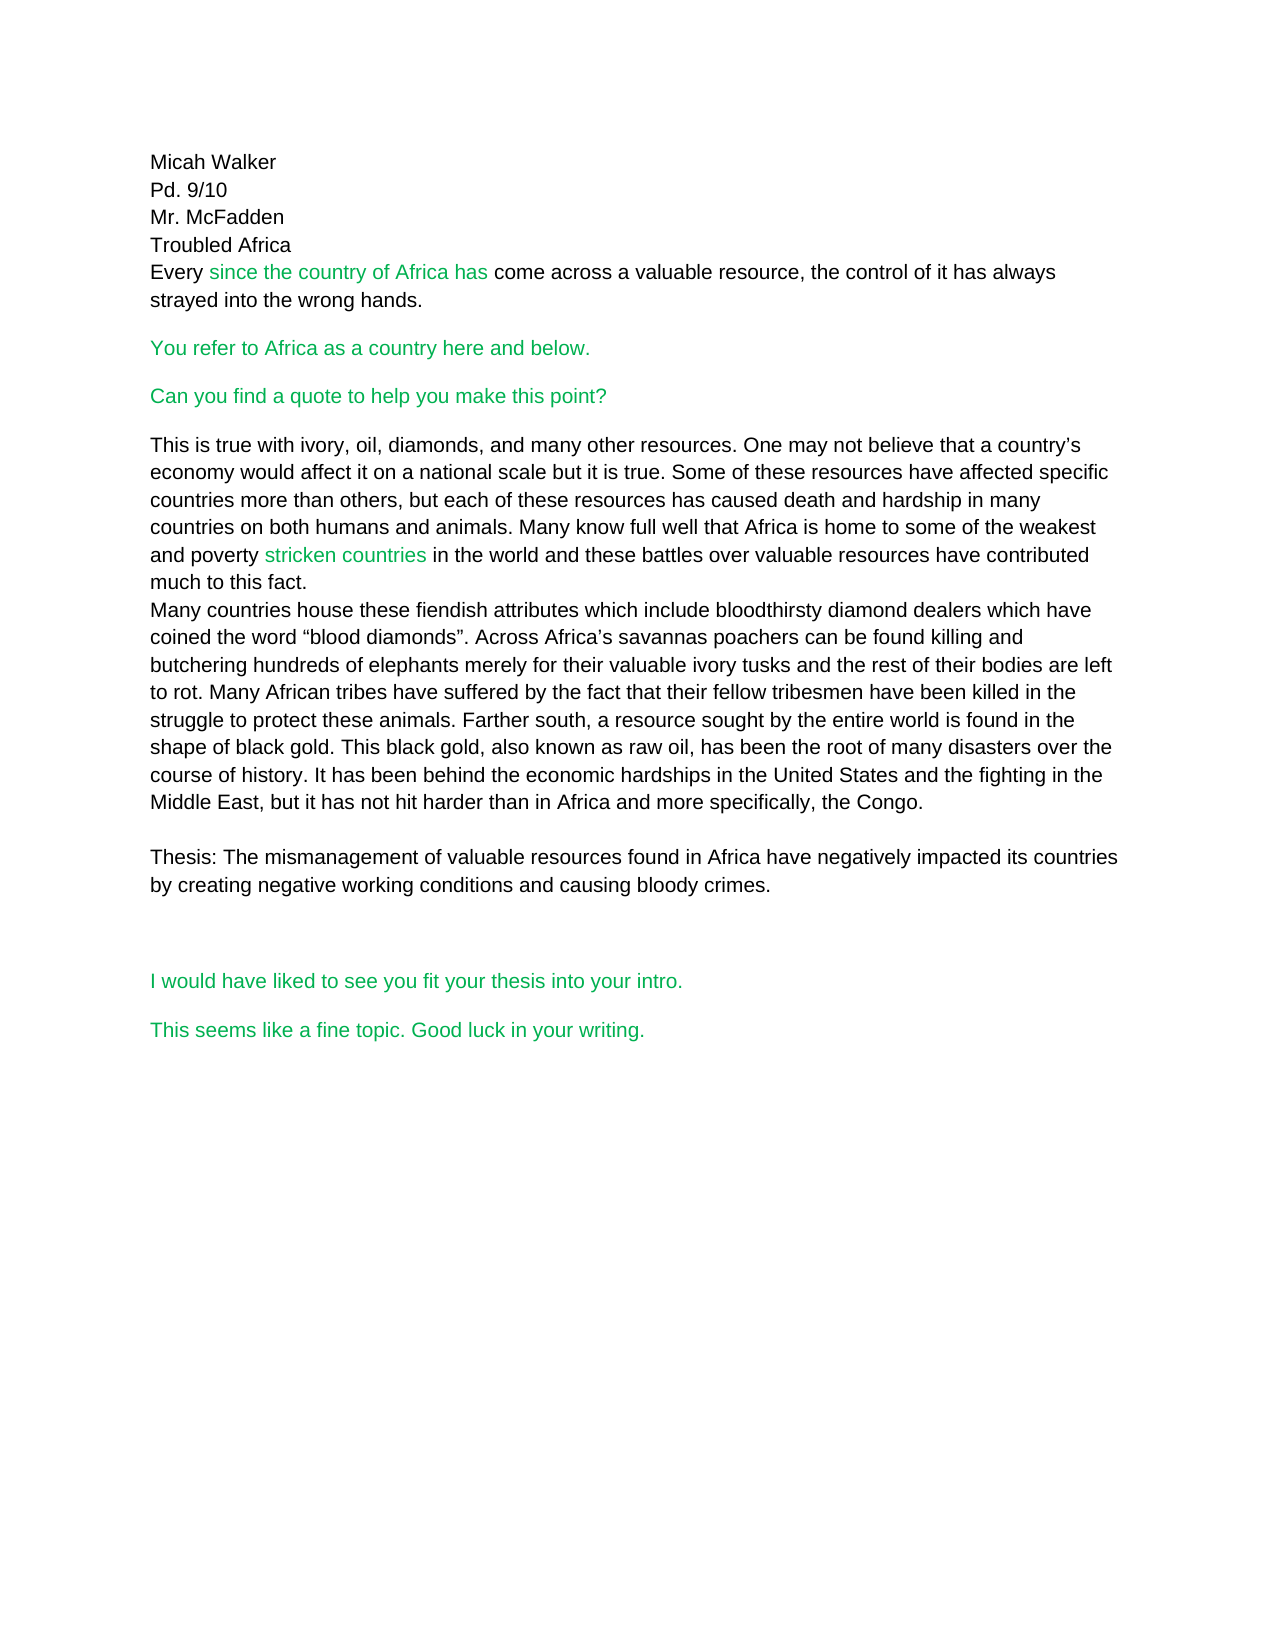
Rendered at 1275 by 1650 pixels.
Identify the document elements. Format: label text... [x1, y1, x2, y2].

text Can you find a quote to help you make this point? [150, 384, 1125, 408]
text I would have liked to see you fit your thesis into your intro. [150, 969, 1125, 993]
text This seems like a fine topic. Good luck in your writing. [150, 1017, 1125, 1041]
text Micah Walker Pd. 9/10 Mr. McFadden Troubled Africa Every since the country of Africa has come across a valuable resource, the control of it has always strayed into the wrong hands. [150, 150, 1125, 311]
text You refer to Africa as a country here and below. [150, 336, 1125, 360]
text This is true with ivory, oil, diamonds, and many other resources. One may not believe that a country’s economy would affect it on a national scale but it is true. Some of these resources have affected specific countries more than others, but each of these resources has caused death and hardship in many countries on both humans and animals. Many know full well that Africa is home to some of the weakest and poverty stricken countries in the world and these battles over valuable resources have contributed much to this fact. Many countries house these fiendish attributes which include bloodthirsty diamond dealers which have coined the word “blood diamonds”. Across Africa’s savannas poachers can be found killing and butchering hundreds of elephants merely for their valuable ivory tusks and the rest of their bodies are left to rot. Many African tribes have suffered by the fact that their fellow tribesmen have been killed in the struggle to protect these animals. Farther south, a resource sought by the entire world is found in the shape of black gold. This black gold, also known as raw oil, has been the root of many disasters over the course of history. It has been behind the economic hardships in the United States and the fighting in the Middle East, but it has not hit harder than in Africa and more specifically, the Congo. Thesis: The mismanagement of valuable resources found in Africa have negatively impacted its countries by creating negative working conditions and causing bloody crimes. [150, 432, 1125, 896]
